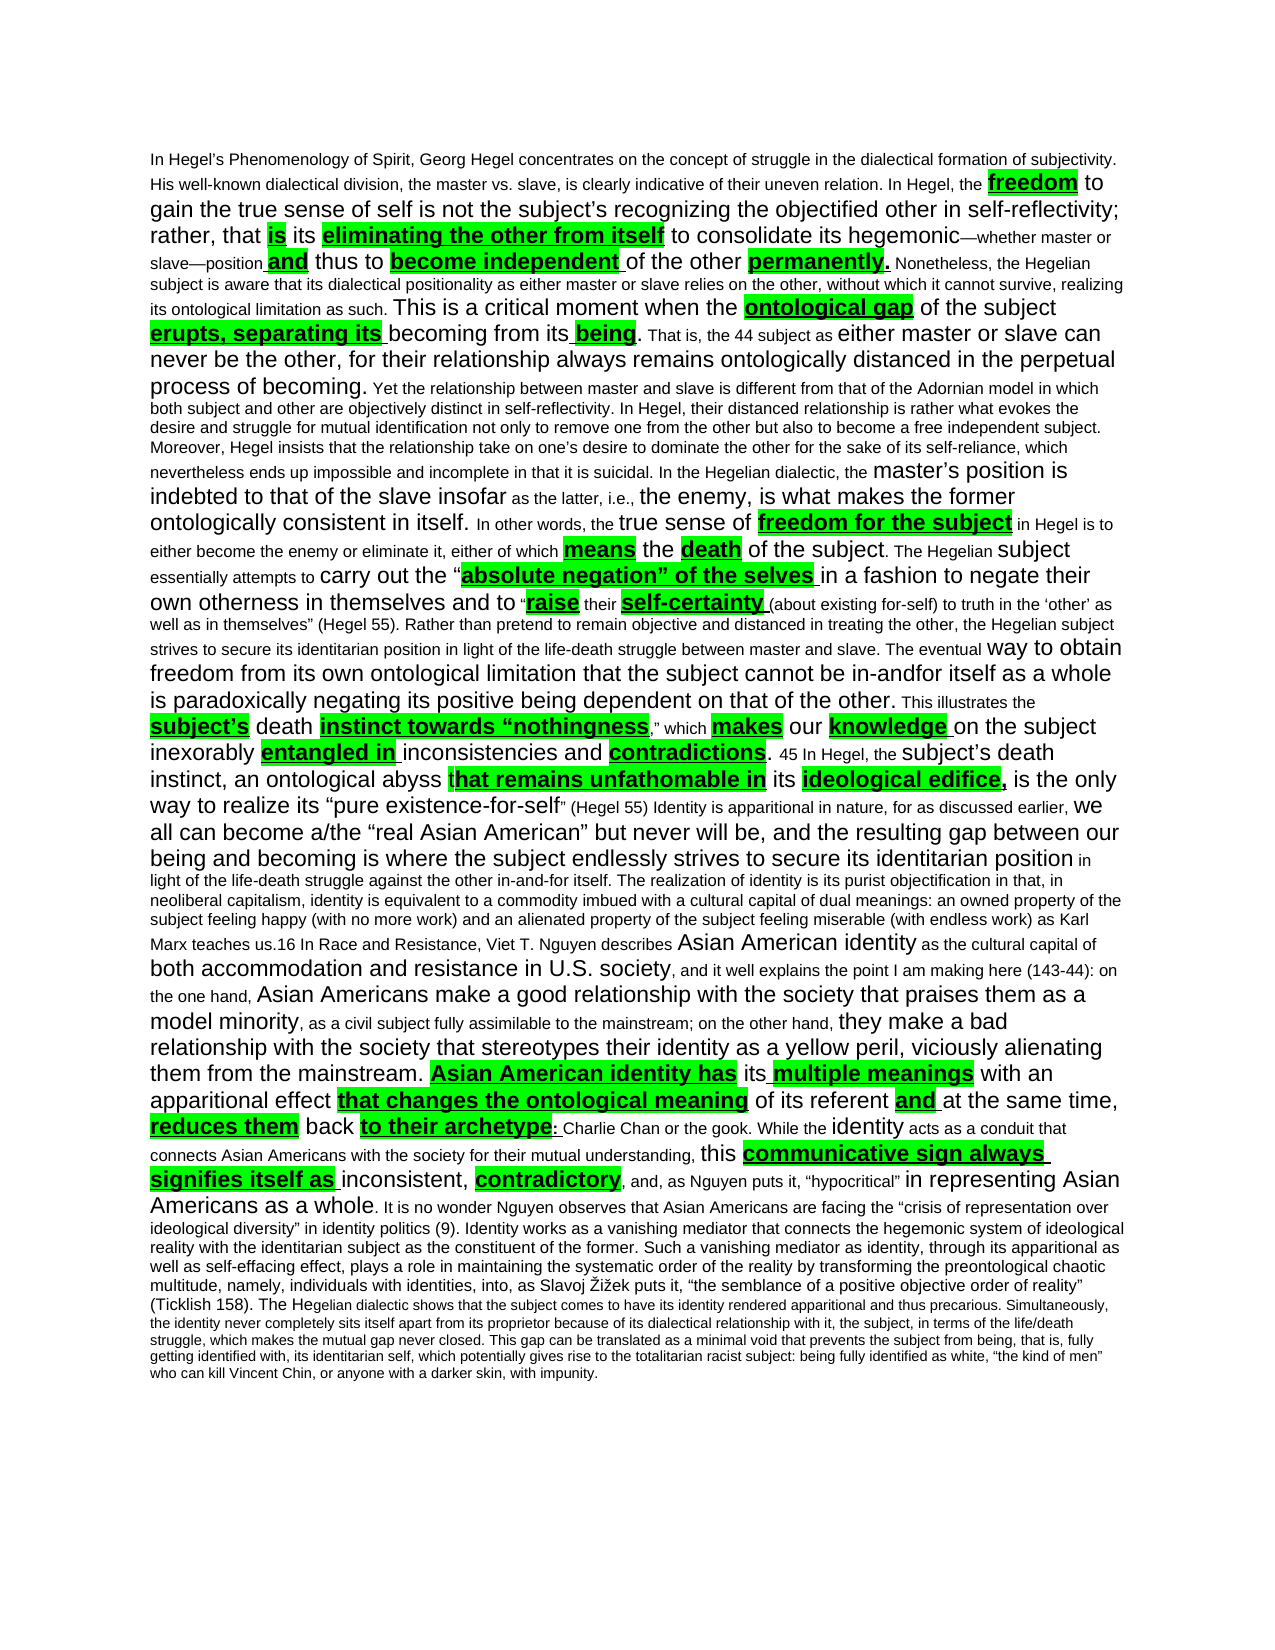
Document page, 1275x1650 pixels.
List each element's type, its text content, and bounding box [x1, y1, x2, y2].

text In Hegel’s Phenomenology of Spirit, Georg Hegel concentrates on the concept of struggle in the dialectical formation of subjectivity. His well-known dialectical division, the master vs. slave, is clearly indicative of their uneven relation. In Hegel, the freedom to gain the true sense of self is not the subject’s recognizing the objectified other in self-reflectivity; rather, that is its eliminating the other from itself to consolidate its hegemonic—whether master or slave—position and thus to become independent of the other permanently. Nonetheless, the Hegelian subject is aware that its dialectical positionality as either master or slave relies on the other, without which it cannot survive, realizing its ontological limitation as such. This is a critical moment when the ontological gap of the subject erupts, separating its becoming from its being. That is, the 44 subject as either master or slave can never be the other, for their relationship always remains ontologically distanced in the perpetual process of becoming. Yet the relationship between master and slave is different from that of the Adornian model in which both subject and other are objectively distinct in self-reflectivity. In Hegel, their distanced relationship is rather what evokes the desire and struggle for mutual identification not only to remove one from the other but also to become a free independent subject. Moreover, Hegel insists that the relationship take on one’s desire to dominate the other for the sake of its self-reliance, which nevertheless ends up impossible and incomplete in that it is suicidal. In the Hegelian dialectic, the master’s position is indebted to that of the slave insofar as the latter, i.e., the enemy, is what makes the former ontologically consistent in itself. In other words, the true sense of freedom for the subject in Hegel is to either become the enemy or eliminate it, either of which means the death of the subject. The Hegelian subject essentially attempts to carry out the “absolute negation” of the selves in a fashion to negate their own otherness in themselves and to “raise their self-certainty (about existing for-self) to truth in the ‘other’ as well as in themselves” (Hegel 55). Rather than pretend to remain objective and distanced in treating the other, the Hegelian subject strives to secure its identitarian position in light of the life-death struggle between master and slave. The eventual way to obtain freedom from its own ontological limitation that the subject cannot be in-andfor itself as a whole is paradoxically negating its positive being dependent on that of the other. This illustrates the subject’s death instinct towards “nothingness,” which makes our knowledge on the subject inexorably entangled in inconsistencies and contradictions. 45 In Hegel, the subject’s death instinct, an ontological abyss that remains unfathomable in its ideological edifice, is the only way to realize its “pure existence-for-self” (Hegel 55) Identity is apparitional in nature, for as discussed earlier, we all can become a/the “real Asian American” but never will be, and the resulting gap between our being and becoming is where the subject endlessly strives to secure its identitarian position in light of the life-death struggle against the other in-and-for itself. The realization of identity is its purist objectification in that, in neoliberal capitalism, identity is equivalent to a commodity imbued with a cultural capital of dual meanings: an owned property of the subject feeling happy (with no more work) and an alienated property of the subject feeling miserable (with endless work) as Karl Marx teaches us.16 In Race and Resistance, Viet T. Nguyen describes Asian American identity as the cultural capital of both accommodation and resistance in U.S. society, and it well explains the point I am making here (143-44): on the one hand, Asian Americans make a good relationship with the society that praises them as a model minority, as a civil subject fully assimilable to the mainstream; on the other hand, they make a bad relationship with the society that stereotypes their identity as a yellow peril, viciously alienating them from the mainstream. Asian American identity has its multiple meanings with an apparitional effect that changes the ontological meaning of its referent and at the same time, reduces them back to their archetype: Charlie Chan or the gook. While the identity acts as a conduit that connects Asian Americans with the society for their mutual understanding, this communicative sign always signifies itself as inconsistent, contradictory, and, as Nguyen puts it, “hypocritical” in representing Asian Americans as a whole. It is no wonder Nguyen observes that Asian Americans are facing the “crisis of representation over ideological diversity” in identity politics (9). Identity works as a vanishing mediator that connects the hegemonic system of ideological reality with the identitarian subject as the constituent of the former. Such a vanishing mediator as identity, through its apparitional as well as self-effacing effect, plays a role in maintaining the systematic order of the reality by transforming the preontological chaotic multitude, namely, individuals with identities, into, as Slavoj Žižek puts it, “the semblance of a positive objective order of reality” (Ticklish 158). The Hegelian dialectic shows that the subject comes to have its identity rendered apparitional and thus precarious. Simultaneously, the identity never completely sits itself apart from its proprietor because of its dialectical relationship with it, the subject, in terms of the life/death struggle, which makes the mutual gap never closed. This gap can be translated as a minimal void that prevents the subject from being, that is, fully getting identified with, its identitarian self, which potentially gives rise to the totalitarian racist subject: being fully identified as white, “the kind of men” who can kill Vincent Chin, or anyone with a darker skin, with impunity. [150, 150, 1125, 1381]
